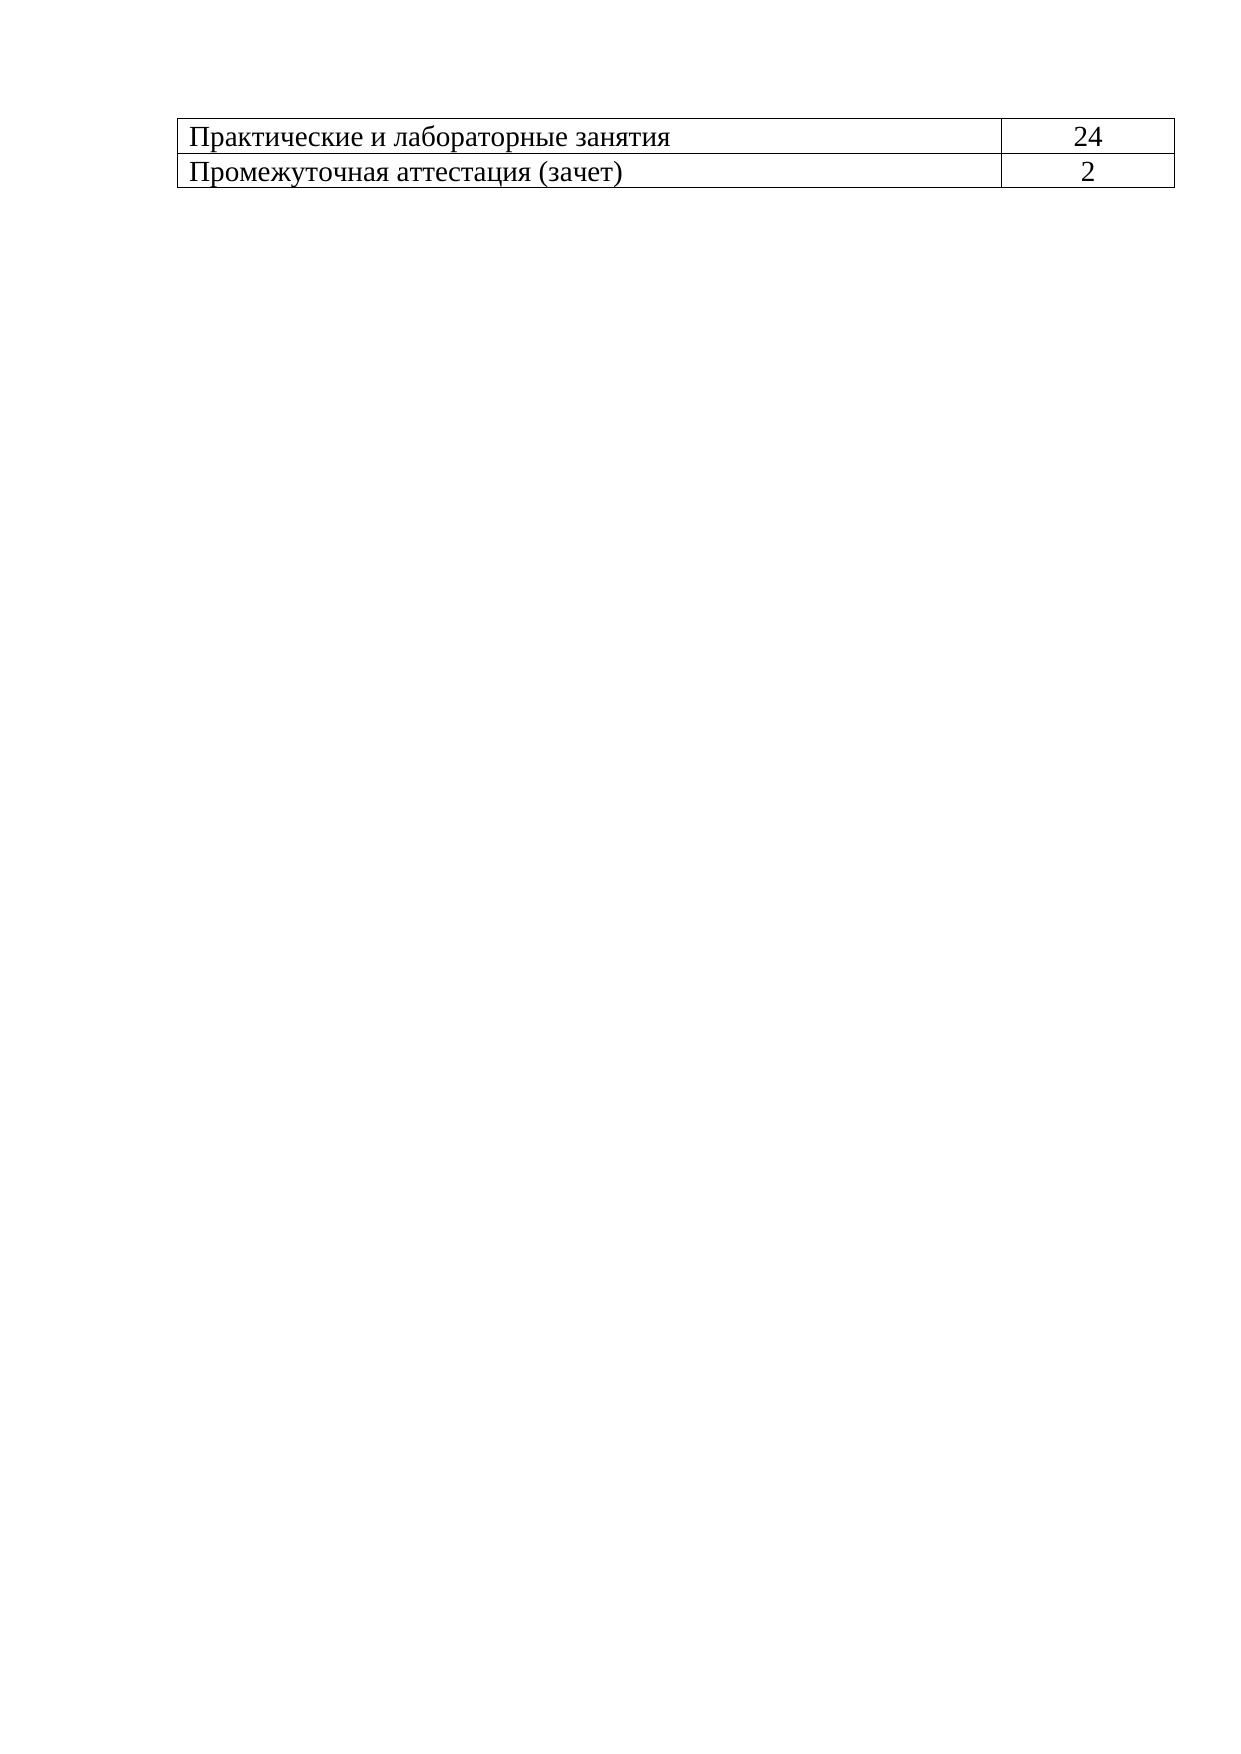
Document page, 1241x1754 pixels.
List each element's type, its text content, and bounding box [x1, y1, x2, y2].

table_cell 2 [1002, 154, 1174, 187]
table_cell Промежуточная аттестация (зачет) [178, 154, 1001, 187]
table_cell 24 [1002, 119, 1174, 153]
table_cell Практические и лабораторные занятия [178, 119, 1001, 153]
